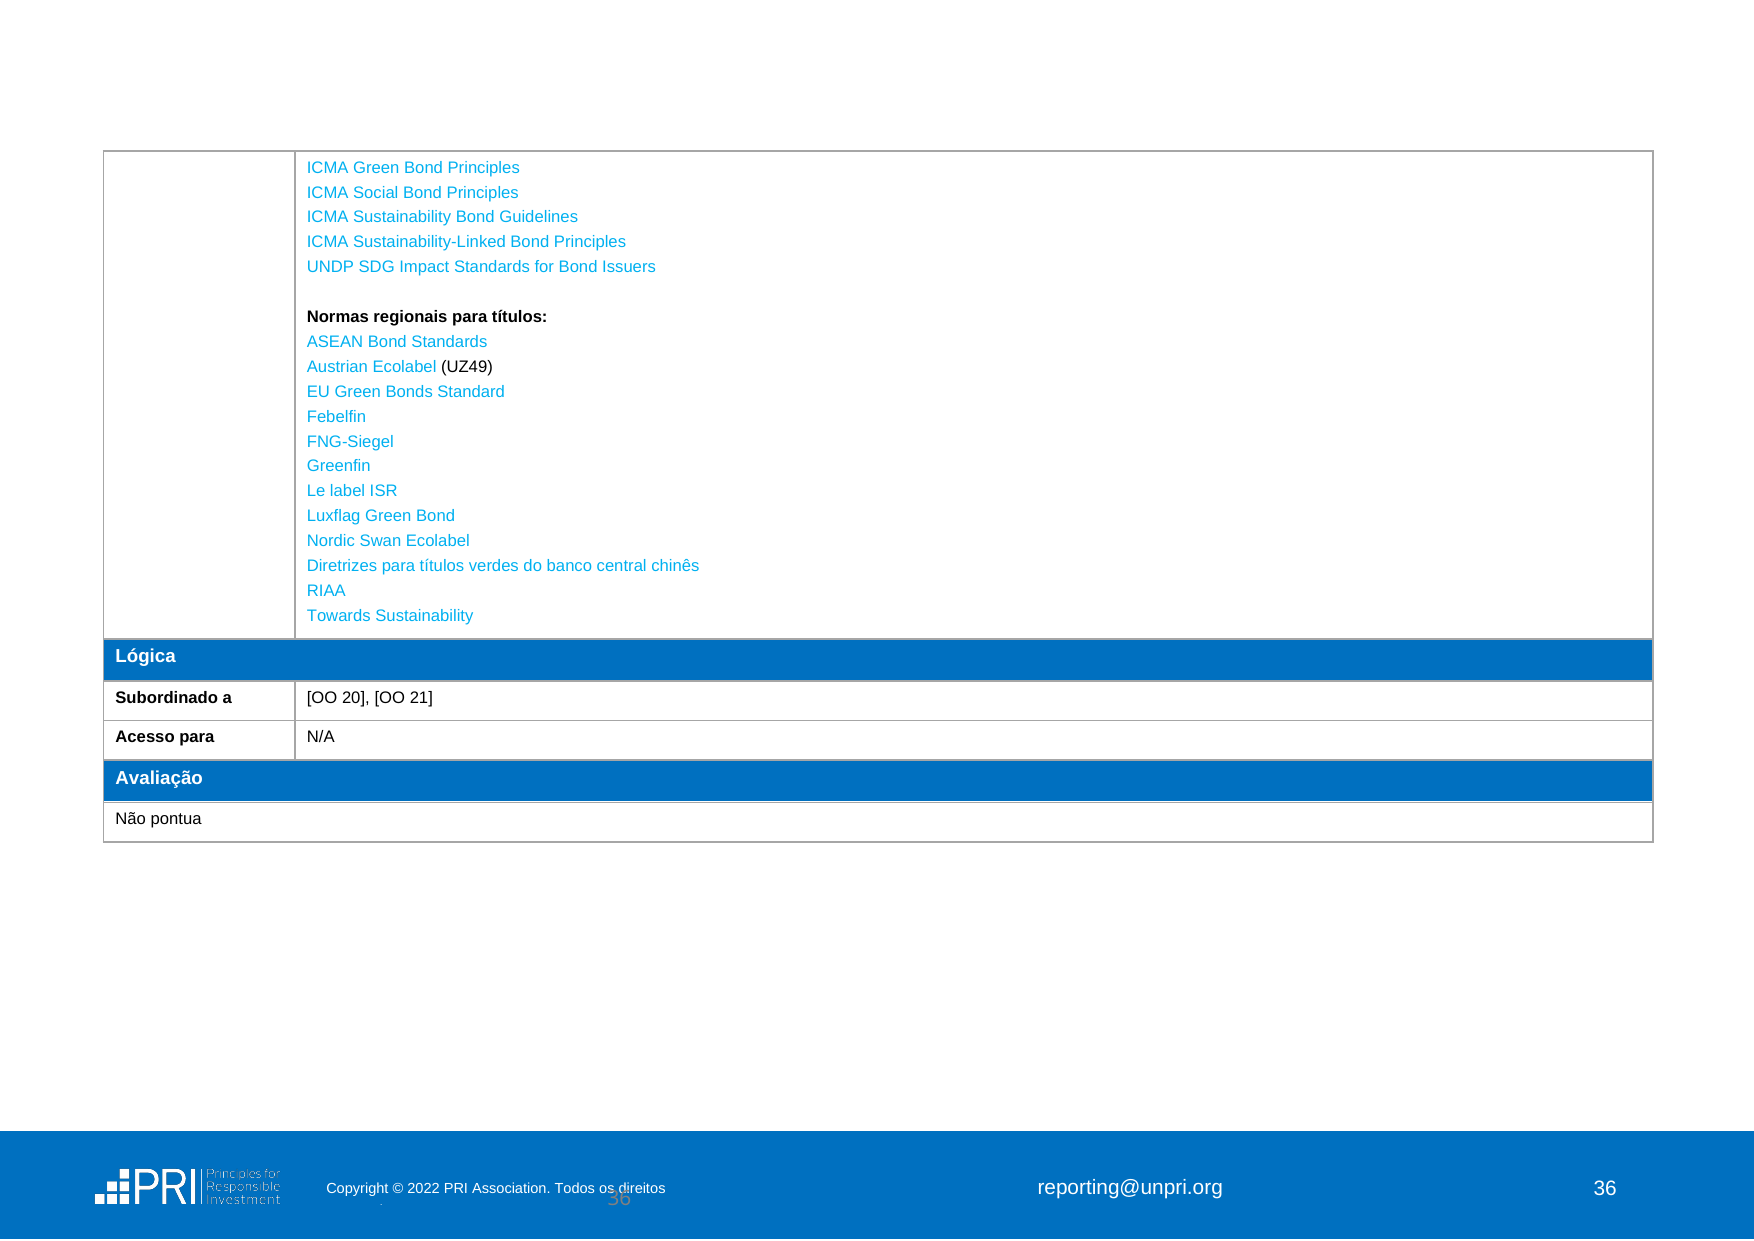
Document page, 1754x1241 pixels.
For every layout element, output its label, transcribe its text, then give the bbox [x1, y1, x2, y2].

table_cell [104, 152, 294, 638]
table_cell Subordinado a [104, 682, 294, 719]
table_cell Avaliação [104, 761, 1652, 801]
table_cell N/A [296, 721, 1652, 759]
picture [368, 336, 376, 347]
picture [343, 261, 349, 272]
picture [329, 336, 338, 347]
table_cell Lógica [104, 640, 1652, 680]
picture [307, 386, 316, 397]
table_cell Não pontua [104, 803, 1652, 841]
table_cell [296, 152, 1652, 638]
table_cell [OO 20], [OO 21] [296, 682, 1652, 719]
picture [406, 535, 415, 546]
picture [92, 1166, 282, 1207]
picture [554, 236, 560, 247]
picture [456, 211, 464, 222]
table_cell Acesso para [104, 721, 294, 759]
